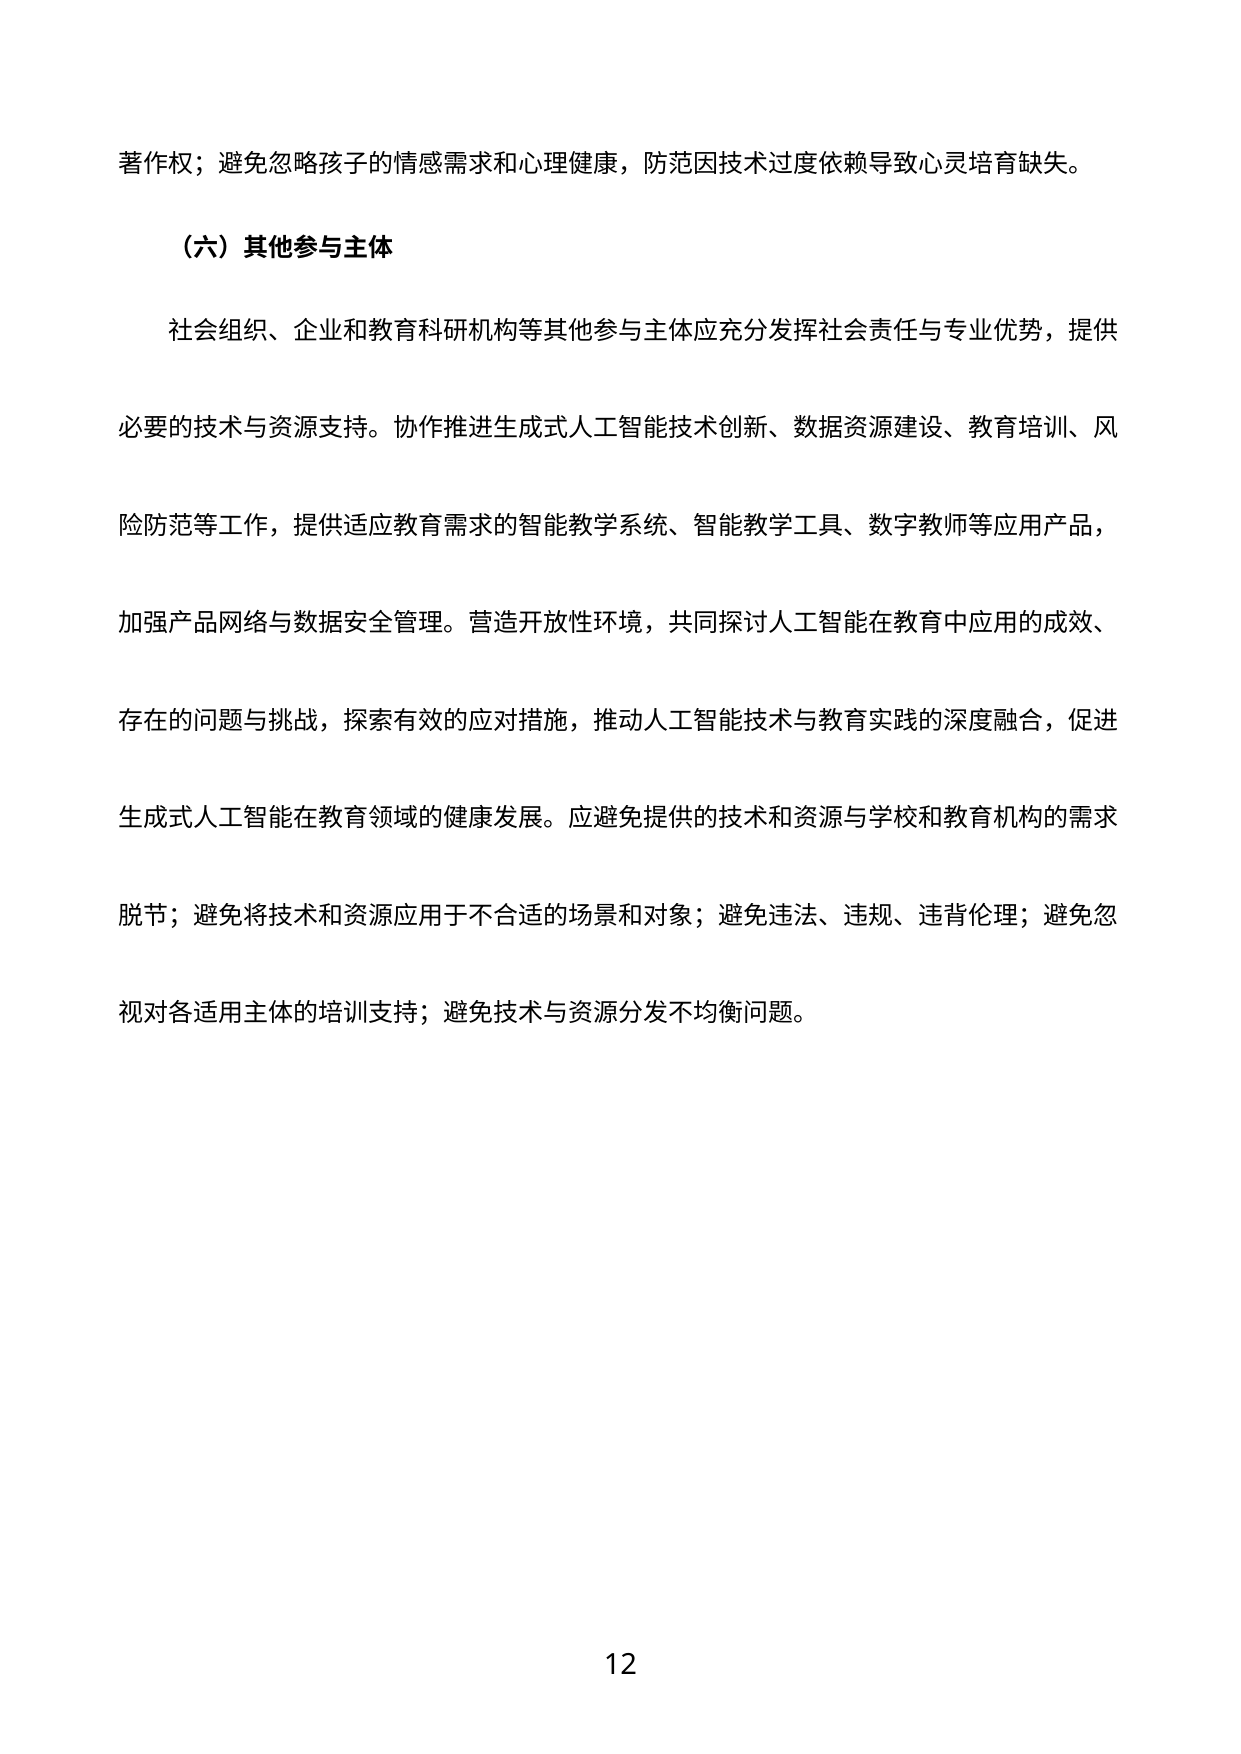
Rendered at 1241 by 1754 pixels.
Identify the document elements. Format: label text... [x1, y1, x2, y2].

text （六）其他参与主体 [118, 213, 1122, 278]
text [118, 129, 1122, 194]
text 社会组织、企业和教育科研机构等其他参与主体应充分发挥社会责任与专业优势，提供必要的技术与资源支持。协作推进生成式人工智能技术创新、数据资源建设、教育培训、风险防范等工作，提供适应教育需求的智能教学系统、智能教学工具、数字教师等应用产品，加强产品网络与数据安全管理。营造开放性环境，共同探讨人工智能在教育中应用的成效、存在的问题与挑战，探索有效的应对措施，推动人工智能技术与教育实践的深度融合，促进生成式人工智能在教育领域的健康发展。应避免提供的技术和资源与学校和教育机构的需求脱节；避免将技术和资源应用于不合适的场景和对象；避免违法、违规、违背伦理；避免忽视对各适用主体的培训支持；避免技术与资源分发不均衡问题。 [118, 296, 1122, 1043]
